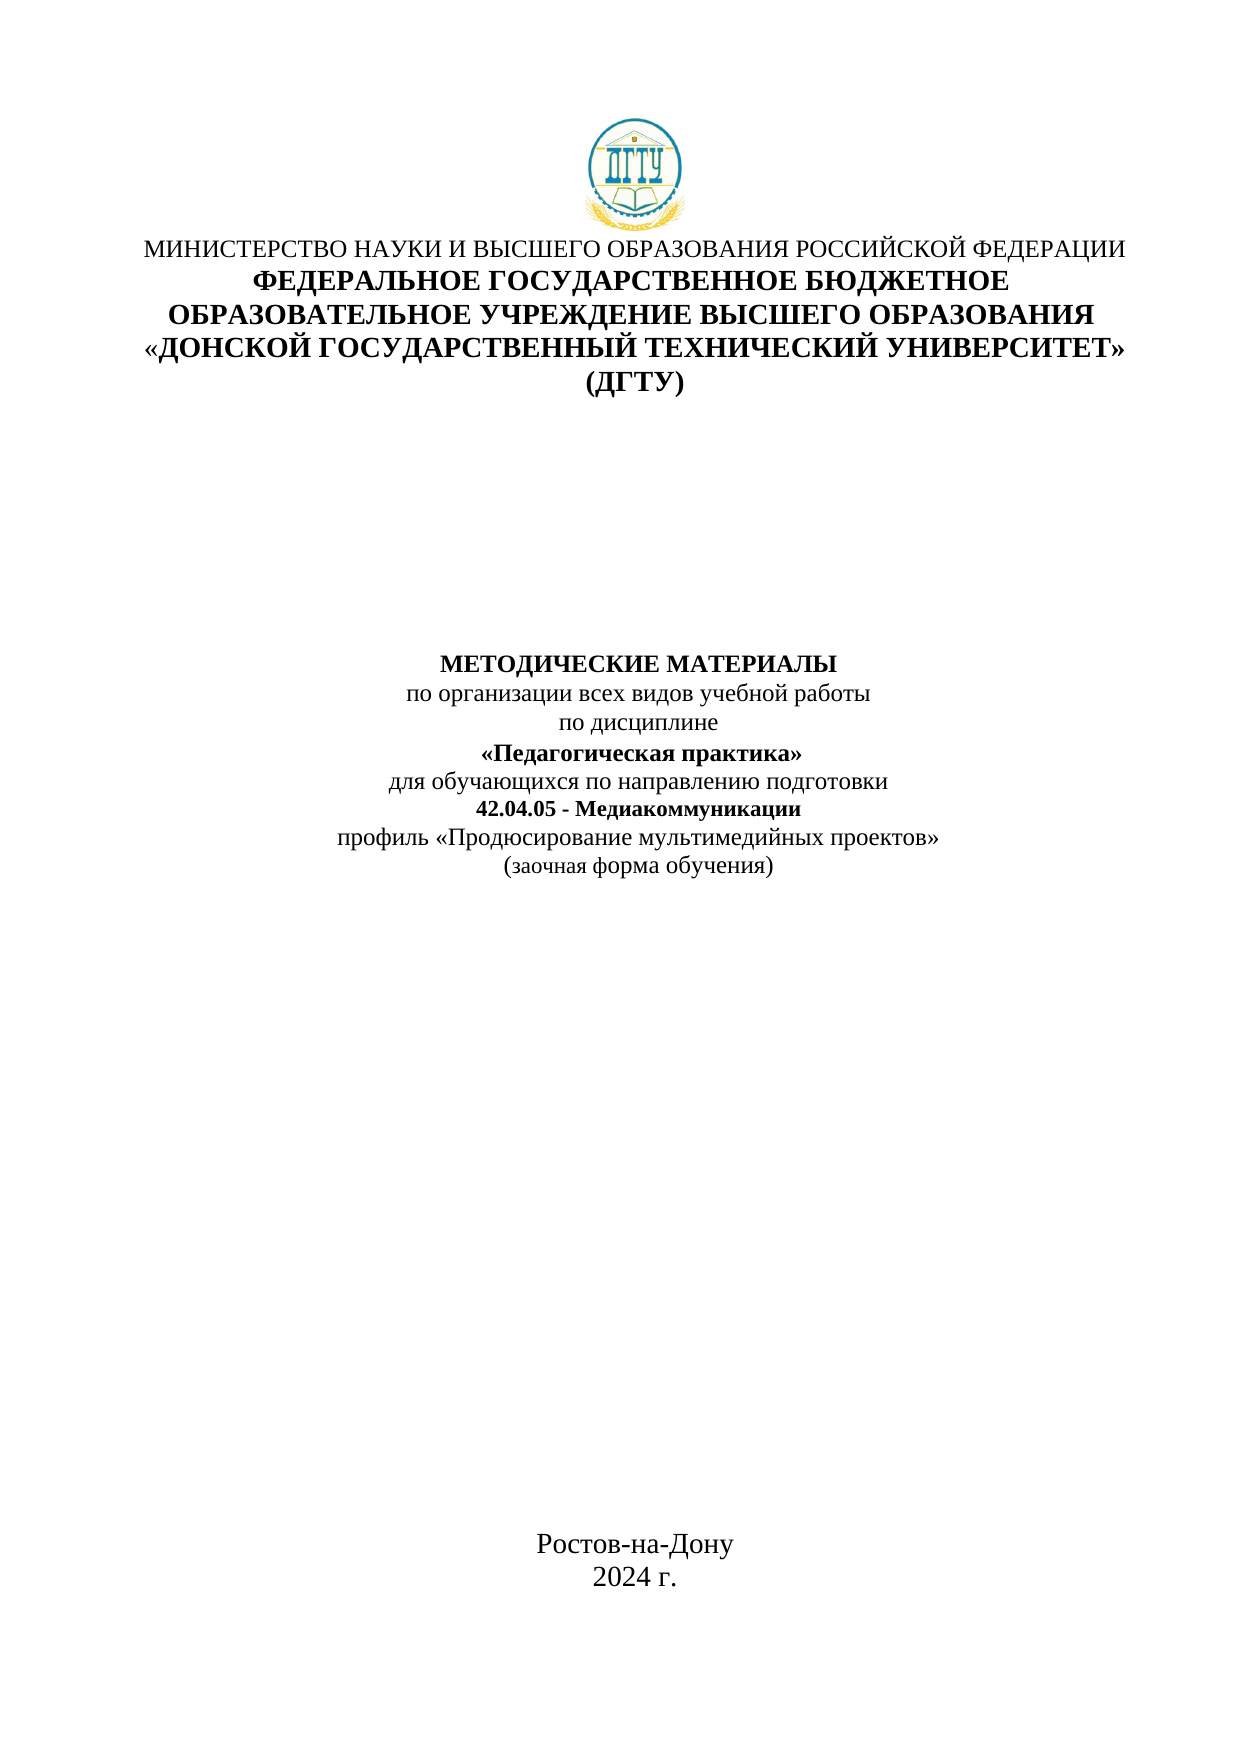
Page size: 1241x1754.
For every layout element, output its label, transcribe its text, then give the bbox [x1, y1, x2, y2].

text МИНИСТЕРСТВО НАУКИ И ВЫСШЕГО ОБРАЗОВАНИЯ РОССИЙСКОЙ ФЕДЕРАЦИИ [118, 234, 1152, 263]
picture [585, 118, 685, 231]
text 2024 г. [118, 1559, 1152, 1593]
text Ростов-на-Дону [118, 1526, 1152, 1559]
text ОБРАЗОВАТЕЛЬНОЕ УЧРЕЖДЕНИЕ ВЫСШЕГО ОБРАЗОВАНИЯ «ДОНСКОЙ ГОСУДАРСТВЕННЫЙ ТЕХНИЧЕСКИЙ УНИВЕРСИТЕТ» [111, 297, 1152, 364]
table_header МЕТОДИЧЕСКИЕ МАТЕРИАЛЫ по организации всех видов учебной работы по дисциплине [118, 649, 1159, 738]
text ФЕДЕРАЛЬНОЕ ГОСУДАРСТВЕННОЕ БЮДЖЕТНОЕ [111, 263, 1152, 297]
table_cell «Педагогическая практика» для обучающихся по направлению подготовки 42.04.05 - Медиакоммуникации профиль «Продюсирование мультимедийных проектов» (заочная форма обучения) [118, 738, 1159, 937]
text (ДГТУ) [118, 364, 1152, 397]
